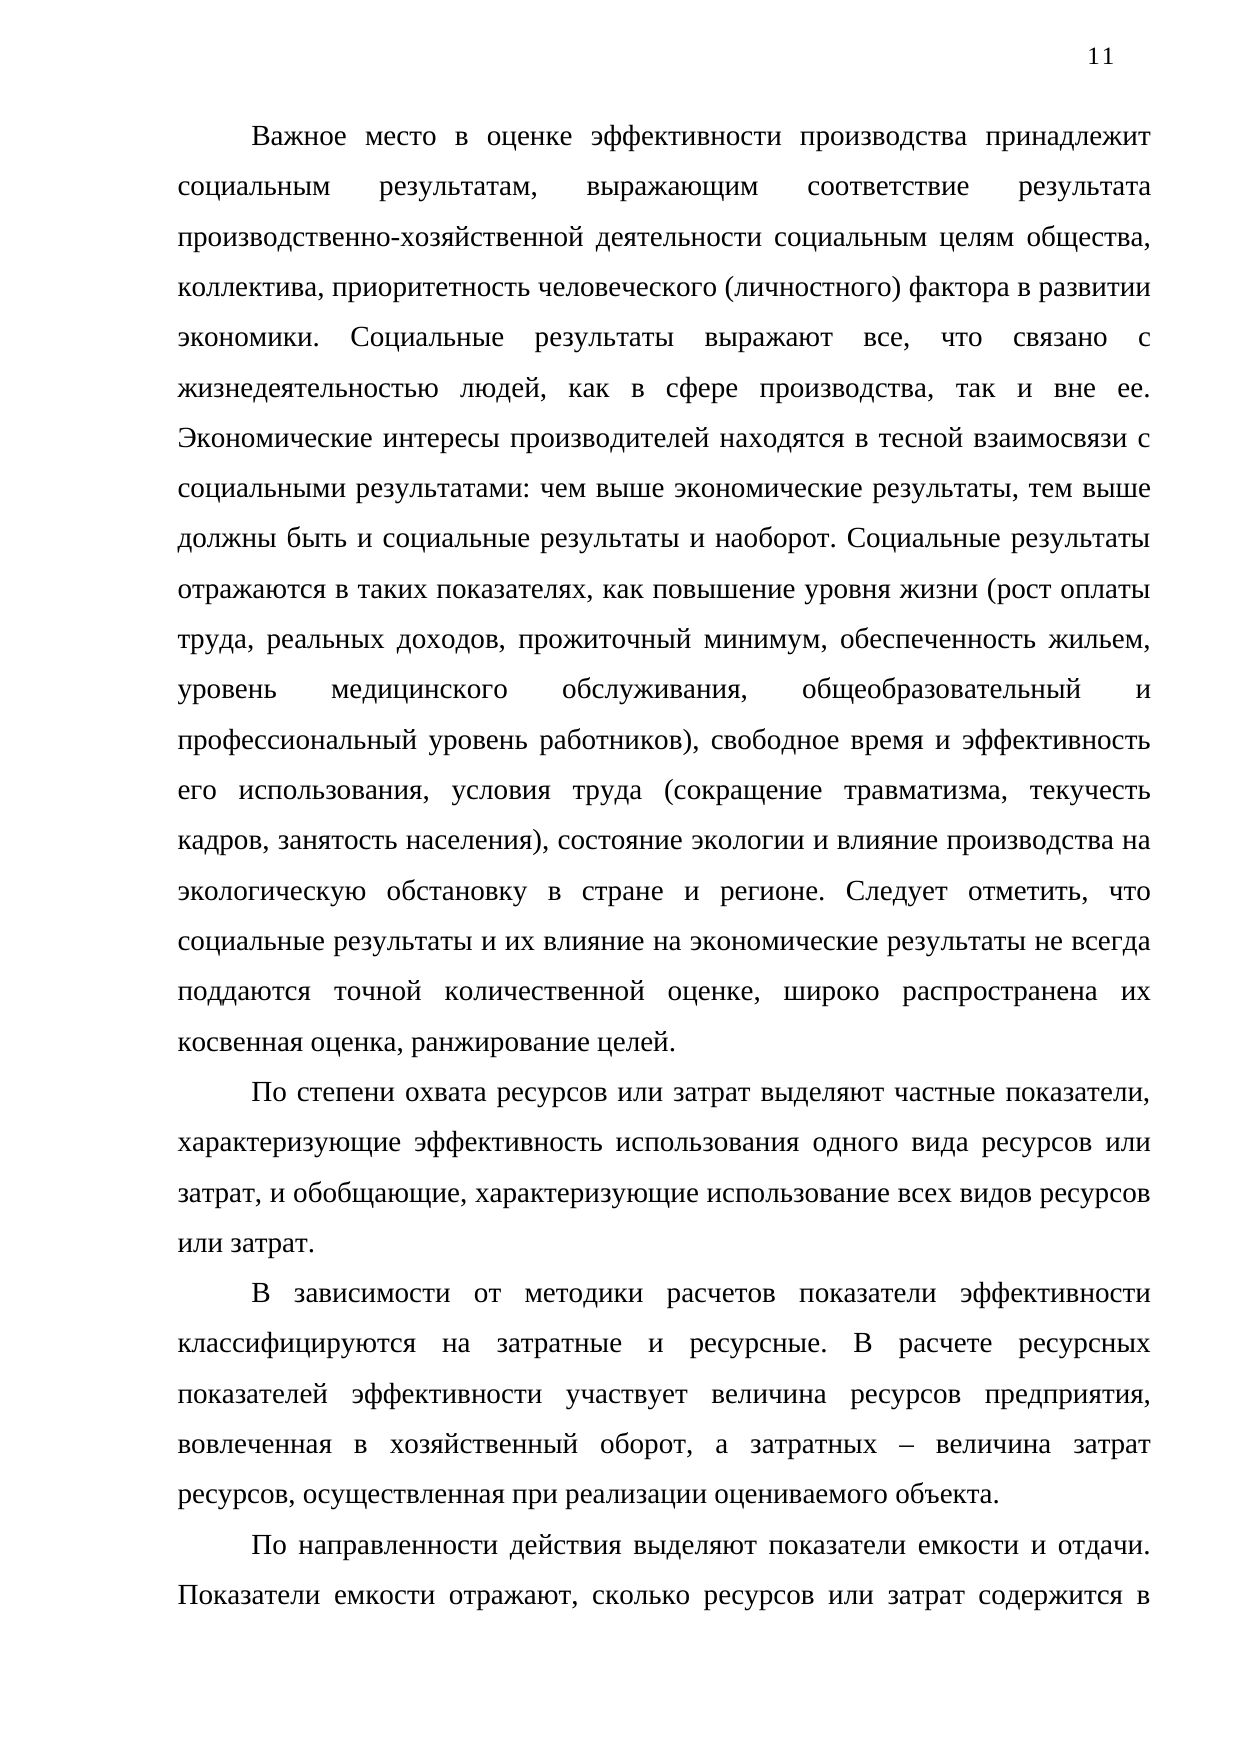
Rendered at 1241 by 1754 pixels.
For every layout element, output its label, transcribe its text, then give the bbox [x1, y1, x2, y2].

text В зависимости от методики расчетов показатели эффективности классифицируются на затратные и ресурсные. В расчете ресурсных показателей эффективности участвует величина ресурсов предприятия, вовлеченная в хозяйственный оборот, а затратных – величина затрат ресурсов, осуществленная при реализации оцениваемого объекта. [177, 1275, 1152, 1510]
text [177, 1527, 1152, 1611]
text По степени охвата ресурсов или затрат выделяют частные показатели, характеризующие эффективность использования одного вида ресурсов или затрат, и обобщающие, характеризующие использование всех видов ресурсов или затрат. [177, 1074, 1152, 1258]
text Важное место в оценке эффективности производства принадлежит социальным результатам, выражающим соответствие результата производственно-хозяйственной деятельности социальным целям общества, коллектива, приоритетность человеческого (личностного) фактора в развитии экономики. Социальные результаты выражают все, что связано с жизнедеятельностью людей, как в сфере производства, так и вне ее. Экономические интересы производителей находятся в тесной взаимосвязи с социальными результатами: чем выше экономические результаты, тем выше должны быть и социальные результаты и наоборот. Социальные результаты отражаются в таких показателях, как повышение уровня жизни (рост оплаты труда, реальных доходов, прожиточный минимум, обеспеченность жильем, уровень медицинского обслуживания, общеобразовательный и профессиональный уровень работников), свободное время и эффективность его использования, условия труда (сокращение травматизма, текучесть кадров, занятость населения), состояние экологии и влияние производства на экологическую обстановку в стране и регионе. Следует отметить, что социальные результаты и их влияние на экономические результаты не всегда поддаются точной количественной оценке, широко распространена их косвенная оценка, ранжирование целей. [177, 118, 1152, 1057]
